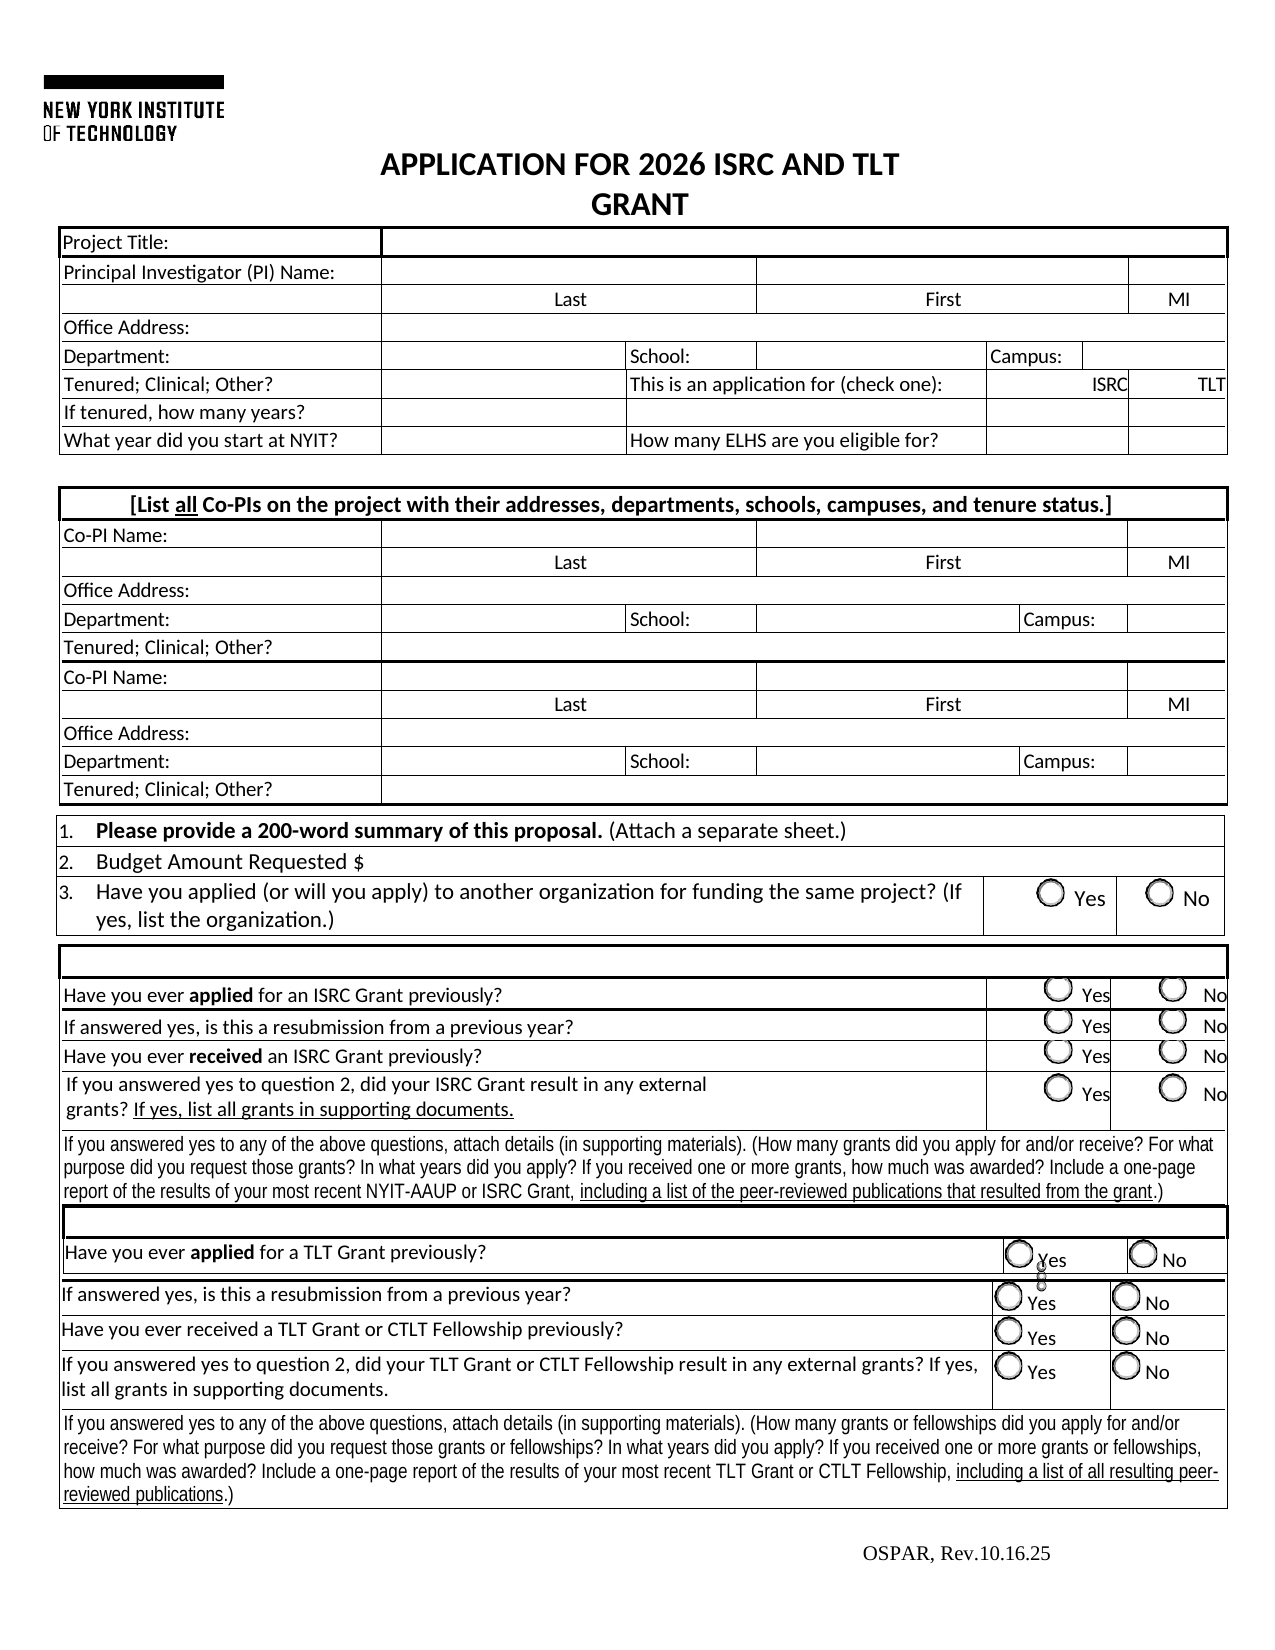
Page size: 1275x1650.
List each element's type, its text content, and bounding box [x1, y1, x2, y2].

picture [1043, 1073, 1073, 1102]
table_cell No [1111, 1279, 1227, 1315]
table_cell First [757, 285, 1128, 312]
table_cell MI [1128, 690, 1227, 718]
table_cell This is an application for (check one): [627, 370, 986, 397]
table_cell [757, 605, 1019, 632]
table_cell [757, 342, 986, 369]
table_cell [757, 747, 1019, 774]
table_cell School: [626, 747, 756, 774]
table_cell No [1111, 1040, 1227, 1071]
table_cell No [1111, 1315, 1227, 1350]
table_cell Yes [993, 1282, 1110, 1315]
table_cell ISRC [987, 370, 1128, 397]
table_cell If answered yes, is this a resubmission from a previous year? [60, 1008, 986, 1039]
table_cell Tenured; Clinical; Other? [60, 369, 381, 397]
table_cell Yes [987, 1041, 1110, 1071]
table_cell No [1111, 976, 1227, 1008]
table_cell If answered yes, is this a resubmission from a previous year? [60, 1279, 992, 1315]
table_cell TLT [1129, 369, 1227, 397]
table_cell 3. Have you applied (or will you apply) to another organization for funding the same project? (If yes, list the organization.) [57, 877, 983, 935]
table_cell If tenured, how many years? [60, 398, 381, 426]
table_cell Department: [60, 604, 381, 632]
table_cell Co-PI Name: [60, 519, 381, 547]
table_cell If you answered yes to any of the above questions, attach details (in supporting materials). (How many grants did you apply for and/or receive? For what purpose did you request those grants? In what years did you apply? If you received one or more grants, how much was awarded? Include a one-page report of the results of your most recent NYIT-AAUP or ISRC Grant, including a list of the peer-reviewed publications that resulted from the grant.) [60, 1130, 1227, 1204]
table_cell MI [1128, 547, 1227, 576]
table_header [383, 229, 1226, 255]
table_cell [382, 342, 625, 369]
table_cell [60, 1204, 1227, 1278]
table_cell MI [1129, 284, 1227, 312]
table_cell No [1111, 1350, 1227, 1409]
table_cell [987, 399, 1128, 426]
table_cell Principal Investigator (PI) Name: [60, 256, 381, 284]
table_cell No [1111, 1071, 1227, 1129]
table_cell [1128, 746, 1227, 774]
table_cell [382, 605, 625, 632]
picture [1158, 1073, 1187, 1102]
table_cell Department: [60, 746, 381, 774]
table_header Project Title: [61, 229, 380, 255]
table_cell [382, 399, 626, 426]
table_cell [382, 718, 1227, 746]
picture [1158, 1010, 1187, 1034]
table_cell Campus: [1020, 605, 1127, 632]
picture [1158, 1040, 1187, 1064]
table_cell No [1117, 877, 1224, 935]
table_cell [1129, 426, 1227, 454]
picture [1112, 1316, 1141, 1345]
table_header [List all Co-PIs on the project with their addresses, departments, schools, campuses, and tenure status.] [61, 489, 1226, 518]
text APPLICATION FOR 2026 ISRC AND TLT GRANT [328, 142, 952, 224]
picture [1158, 978, 1187, 1002]
table_cell Yes [987, 1011, 1110, 1039]
table_cell Campus: [987, 342, 1082, 369]
table_cell Office Address: [60, 313, 381, 341]
table_cell [382, 775, 1227, 803]
table_cell [382, 258, 756, 284]
table_cell Department: [60, 341, 381, 369]
picture [1004, 1239, 1034, 1268]
table_cell How many ELHS are you eligible for? [627, 427, 986, 454]
picture [1112, 1351, 1141, 1380]
table_cell [757, 663, 1127, 689]
table_cell Tenured; Clinical; Other? [60, 775, 381, 803]
table_cell Yes [987, 1072, 1110, 1129]
table_cell Have you ever applied for an ISRC Grant previously? [60, 977, 986, 1008]
picture [1128, 1239, 1158, 1268]
table_cell [1083, 341, 1227, 369]
table_cell [382, 747, 625, 774]
table_cell If you answered yes to question 2, did your TLT Grant or CTLT Fellowship result in any external grants? If yes, list all grants in supporting documents. [60, 1350, 992, 1409]
table_cell [382, 663, 756, 689]
table_cell Yes [993, 1351, 1110, 1409]
picture [994, 1351, 1023, 1380]
table_cell Office Address: [60, 718, 381, 746]
picture [1145, 878, 1174, 907]
table_cell If you answered yes to any of the above questions, attach details (in supporting materials). (How many grants or fellowships did you apply for and/or receive? For what purpose did you request those grants or fellowships? In what years did you apply? If you received one or more grants or fellowships, how much was awarded? Include a one-page report of the results of your most recent TLT Grant or CTLT Fellowship, including a list of all resulting peer- reviewed publications.) [60, 1409, 1227, 1507]
table_cell [1129, 398, 1227, 426]
table_cell Co-PI Name: [60, 660, 381, 689]
table_cell 2. Budget Amount Requested $ [57, 847, 1224, 876]
table_cell [757, 258, 1128, 284]
table_cell [382, 313, 1227, 341]
table_cell [987, 427, 1128, 454]
picture [43, 75, 224, 141]
table_cell [627, 399, 986, 426]
table_cell [382, 521, 756, 547]
picture [1036, 878, 1065, 907]
table_cell Last [382, 548, 756, 576]
table_cell Yes [987, 979, 1110, 1008]
table_cell Yes [984, 877, 1116, 935]
table_cell [382, 576, 1227, 604]
table_cell [757, 521, 1127, 547]
picture [1043, 978, 1073, 1002]
table_cell [60, 690, 381, 718]
table_cell Campus: [1020, 747, 1127, 774]
table_cell Office Address: [60, 576, 381, 604]
table_cell Last [382, 285, 756, 312]
table_cell [382, 427, 626, 454]
table_cell [382, 632, 1227, 660]
table_cell Last [382, 691, 756, 718]
table_cell Have you ever received an ISRC Grant previously? [60, 1040, 986, 1071]
picture [994, 1316, 1023, 1345]
table_cell Yes [993, 1316, 1110, 1350]
picture [1112, 1281, 1141, 1311]
picture [1043, 1010, 1073, 1034]
table_cell [1128, 604, 1227, 632]
table_cell [382, 370, 626, 397]
table_cell What year did you start at NYIT? [60, 426, 381, 454]
table_cell If you answered yes to question 2, did your ISRC Grant result in any external grants? If yes, list all grants in supporting documents. [60, 1071, 986, 1129]
table_cell Have you ever received a TLT Grant or CTLT Fellowship previously? [60, 1315, 992, 1350]
table_cell [1128, 660, 1227, 689]
table_cell [1129, 255, 1227, 284]
table_cell Tenured; Clinical; Other? [60, 632, 381, 660]
table_cell No [1111, 1008, 1227, 1039]
table_cell School: [626, 342, 756, 369]
table_cell School: [626, 605, 756, 632]
table_cell [60, 284, 381, 312]
table_header 1. Please provide a 200-word summary of this proposal. (Attach a separate sheet.) [57, 816, 1224, 846]
table_header [61, 947, 1226, 976]
table_cell [1128, 518, 1227, 547]
picture [1043, 1040, 1073, 1064]
table_cell First [757, 691, 1127, 718]
table_cell [60, 547, 381, 576]
text OSPAR, Rev.10.16.25 [44, 1541, 1051, 1565]
picture [994, 1281, 1023, 1311]
table_cell First [757, 548, 1127, 576]
